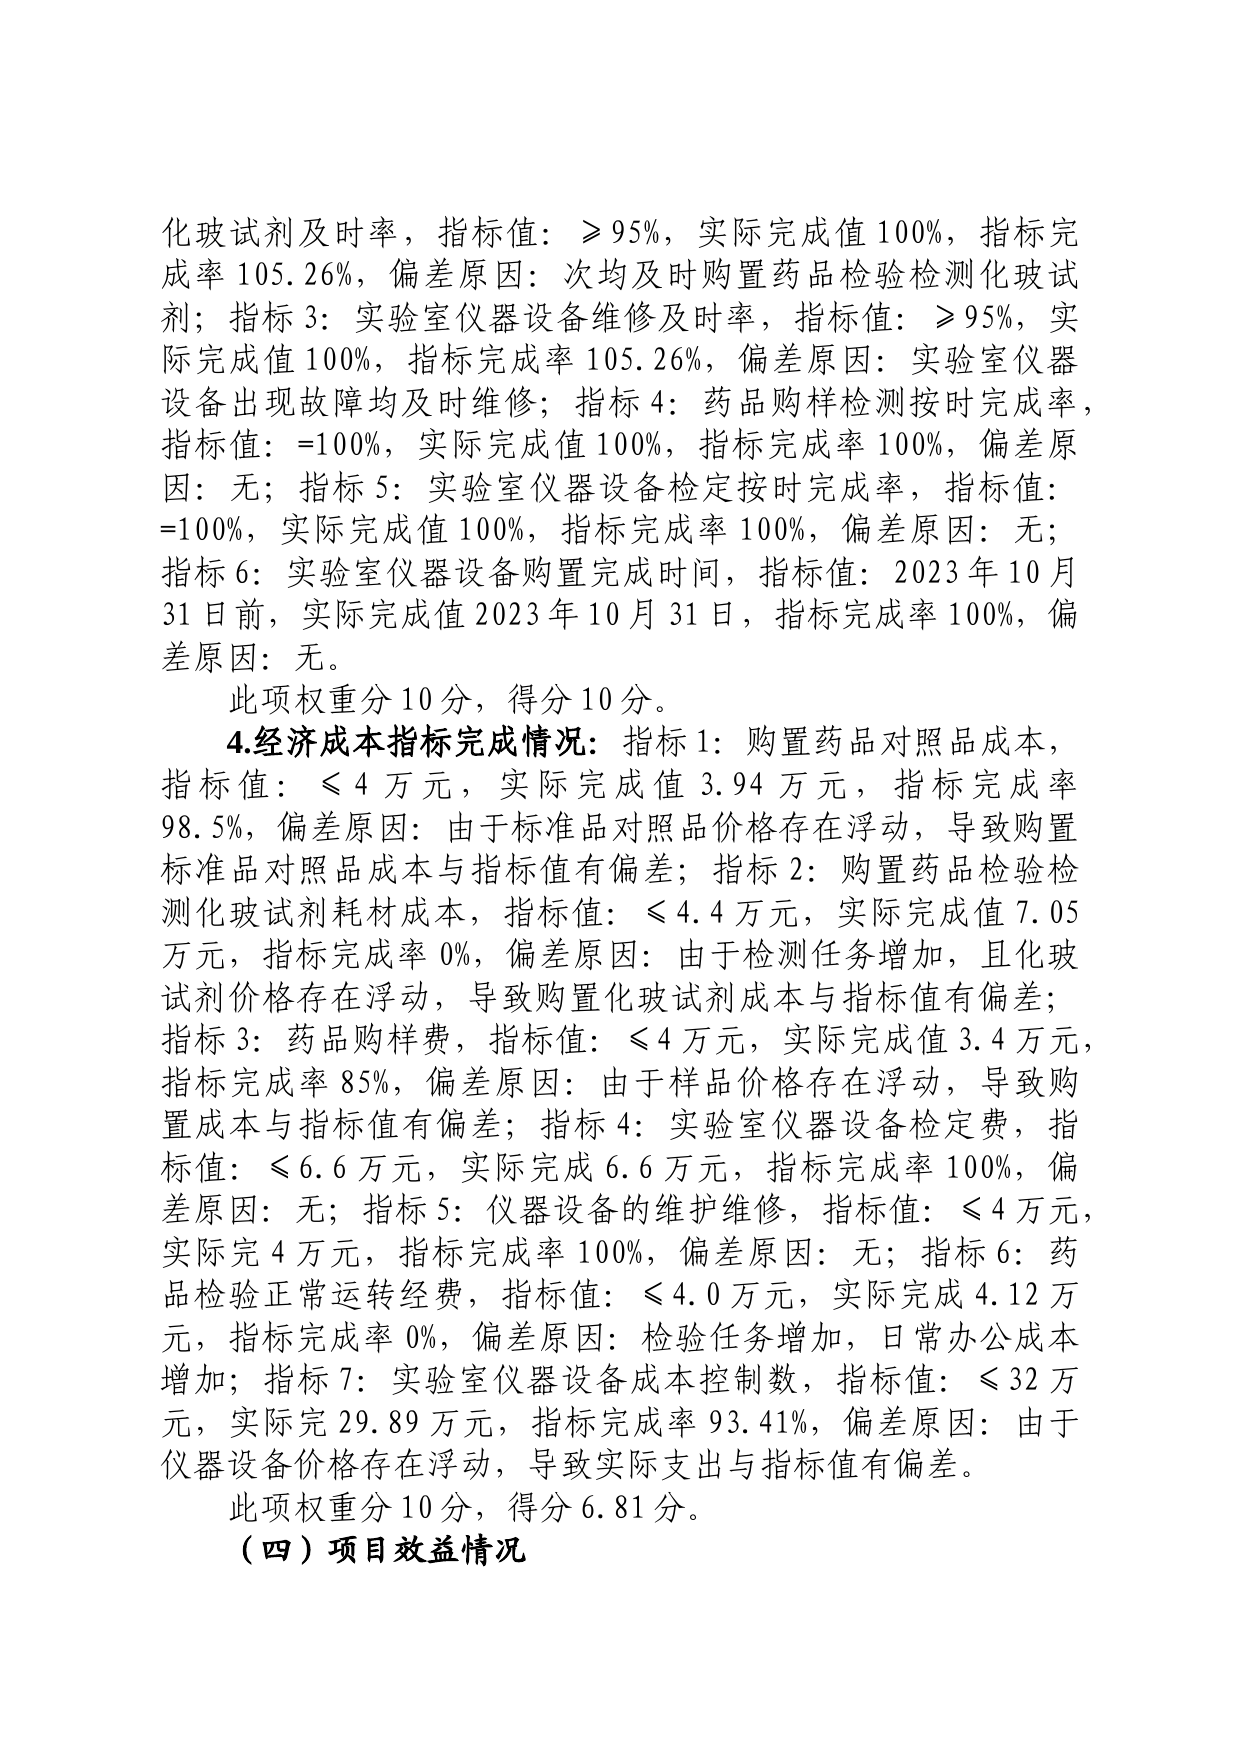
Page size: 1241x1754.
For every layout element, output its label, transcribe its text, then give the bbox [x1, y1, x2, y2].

text （四）项目效益情况 [159, 1526, 1081, 1569]
text 此项权重分10分，得分6.81分。 [159, 1484, 1081, 1526]
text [159, 209, 1081, 676]
text 此项权重分10分，得分10分。 [159, 676, 1081, 719]
text 4.经济成本指标完成情况：指标1：购置药品对照品成本，指标值：≤4万元，实际完成值3.94万元，指标完成率98.5%，偏差原因：由于标准品对照品价格存在浮动，导致购置标准品对照品成本与指标值有偏差；指标2：购置药品检验检测化玻试剂耗材成本，指标值：≤4.4万元，实际完成值7.05万元，指标完成率0%，偏差原因：由于检测任务增加，且化玻试剂价格存在浮动，导致购置化玻试剂成本与指标值有偏差；指标3：药品购样费，指标值：≤4万元，实际完成值3.4万元，指标完成率85%，偏差原因：由于样品价格存在浮动，导致购置成本与指标值有偏差；指标4：实验室仪器设备检定费，指标值：≤6.6万元，实际完成6.6万元，指标完成率100%，偏差原因：无；指标5：仪器设备的维护维修，指标值：≤4万元，实际完4万元，指标完成率100%，偏差原因：无；指标6：药品检验正常运转经费，指标值：≤4.0万元，实际完成4.12万元，指标完成率0%，偏差原因：检验任务增加，日常办公成本增加；指标7：实验室仪器设备成本控制数，指标值：≤32万元，实际完29.89万元，指标完成率93.41%，偏差原因：由于仪器设备价格存在浮动，导致实际支出与指标值有偏差。 [159, 719, 1081, 1484]
